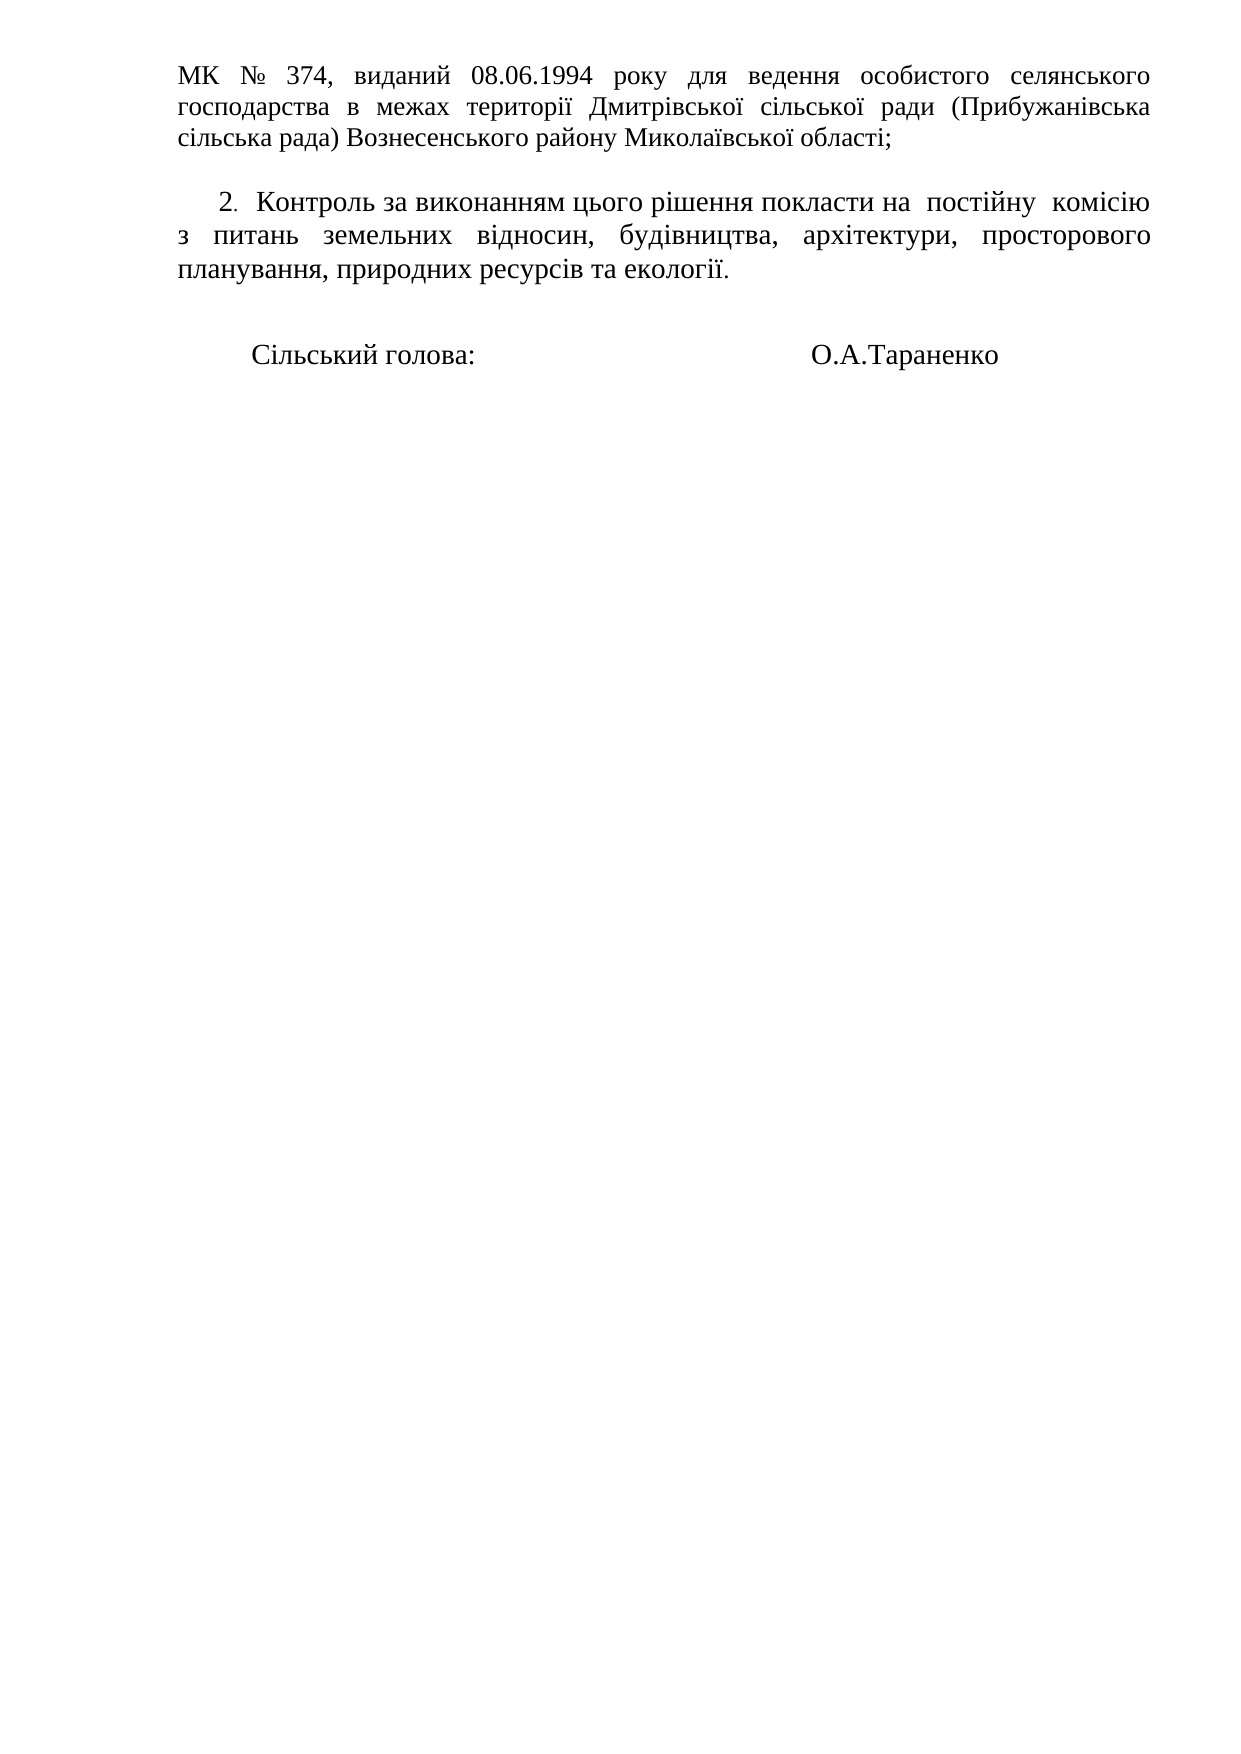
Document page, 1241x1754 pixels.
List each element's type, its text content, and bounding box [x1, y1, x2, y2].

text Сільський голова: О.А.Тараненко [177, 337, 1152, 371]
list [177, 59, 1152, 152]
list 2. Контроль за виконанням цього рішення покласти на постійну комісію з питань земельних відносин, будівництва, архітектури, просторового планування, природних ресурсів та екології. [177, 184, 1152, 284]
